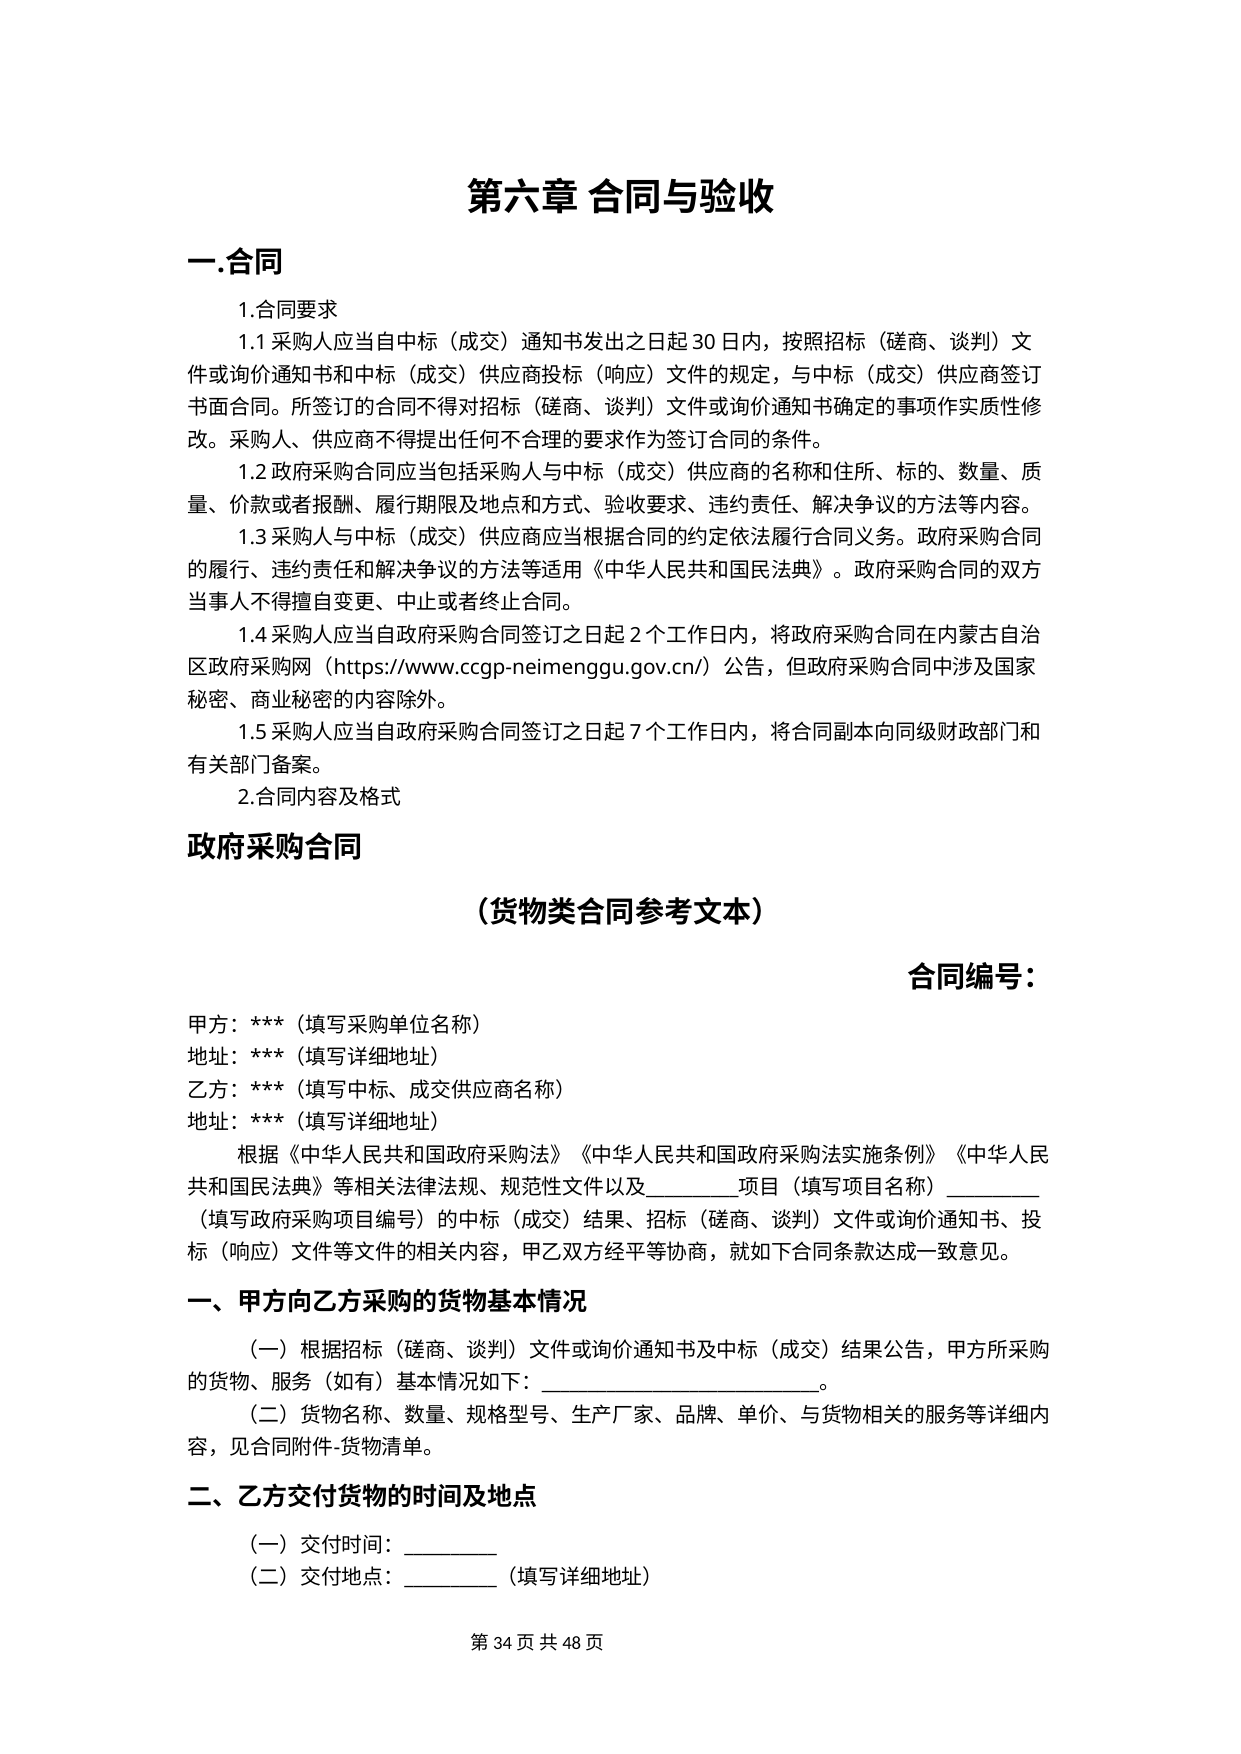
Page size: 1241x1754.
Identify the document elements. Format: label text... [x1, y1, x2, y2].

text 1.5采购人应当自政府采购合同签订之日起7个工作日内，将合同副本向同级财政部门和有关部门备案。 [187, 714, 1053, 779]
text 乙方：***（填写中标、成交供应商名称） [187, 1072, 1053, 1104]
text （二）交付地点：__________（填写详细地址） [187, 1559, 1053, 1592]
text （一）根据招标（磋商、谈判）文件或询价通知书及中标（成交）结果公告，甲方所采购的货物、服务（如有）基本情况如下：______________________________。 [187, 1332, 1053, 1397]
text 第六章 合同与验收 [187, 162, 1053, 227]
text 地址：***（填写详细地址） [187, 1039, 1053, 1072]
text （一）交付时间：__________ [187, 1527, 1053, 1559]
text 一.合同 [187, 227, 1053, 292]
text 2.合同内容及格式 [187, 779, 1053, 812]
text 合同编号： [187, 942, 1053, 1007]
text 1.4采购人应当自政府采购合同签订之日起2个工作日内，将政府采购合同在内蒙古自治区政府采购网（https://www.ccgp-neimenggu.gov.cn/）公告，但政府采购合同中涉及国家秘密、商业秘密的内容除外。 [187, 617, 1053, 714]
text （二）货物名称、数量、规格型号、生产厂家、品牌、单价、与货物相关的服务等详细内容，见合同附件-货物清单。 [187, 1397, 1053, 1462]
text 政府采购合同 [187, 812, 1053, 877]
text 1.2政府采购合同应当包括采购人与中标（成交）供应商的名称和住所、标的、数量、质量、价款或者报酬、履行期限及地点和方式、验收要求、违约责任、解决争议的方法等内容。 [187, 454, 1053, 519]
text 1.合同要求 [187, 292, 1053, 324]
text 1.3采购人与中标（成交）供应商应当根据合同的约定依法履行合同义务。政府采购合同的履行、违约责任和解决争议的方法等适用《中华人民共和国民法典》。政府采购合同的双方当事人不得擅自变更、中止或者终止合同。 [187, 519, 1053, 617]
text （货物类合同参考文本） [187, 877, 1053, 942]
text 二、乙方交付货物的时间及地点 [187, 1462, 1053, 1527]
text 甲方：***（填写采购单位名称） [187, 1007, 1053, 1039]
text 根据《中华人民共和国政府采购法》《中华人民共和国政府采购法实施条例》《中华人民共和国民法典》等相关法律法规、规范性文件以及__________项目（填写项目名称）__________（填写政府采购项目编号）的中标（成交）结果、招标（磋商、谈判）文件或询价通知书、投标（响应）文件等文件的相关内容，甲乙双方经平等协商，就如下合同条款达成一致意见。 [187, 1137, 1053, 1267]
text 1.1采购人应当自中标（成交）通知书发出之日起30日内，按照招标（磋商、谈判）文件或询价通知书和中标（成交）供应商投标（响应）文件的规定，与中标（成交）供应商签订书面合同。所签订的合同不得对招标（磋商、谈判）文件或询价通知书确定的事项作实质性修改。采购人、供应商不得提出任何不合理的要求作为签订合同的条件。 [187, 324, 1053, 454]
text 一、甲方向乙方采购的货物基本情况 [187, 1267, 1053, 1332]
text 地址：***（填写详细地址） [187, 1104, 1053, 1137]
